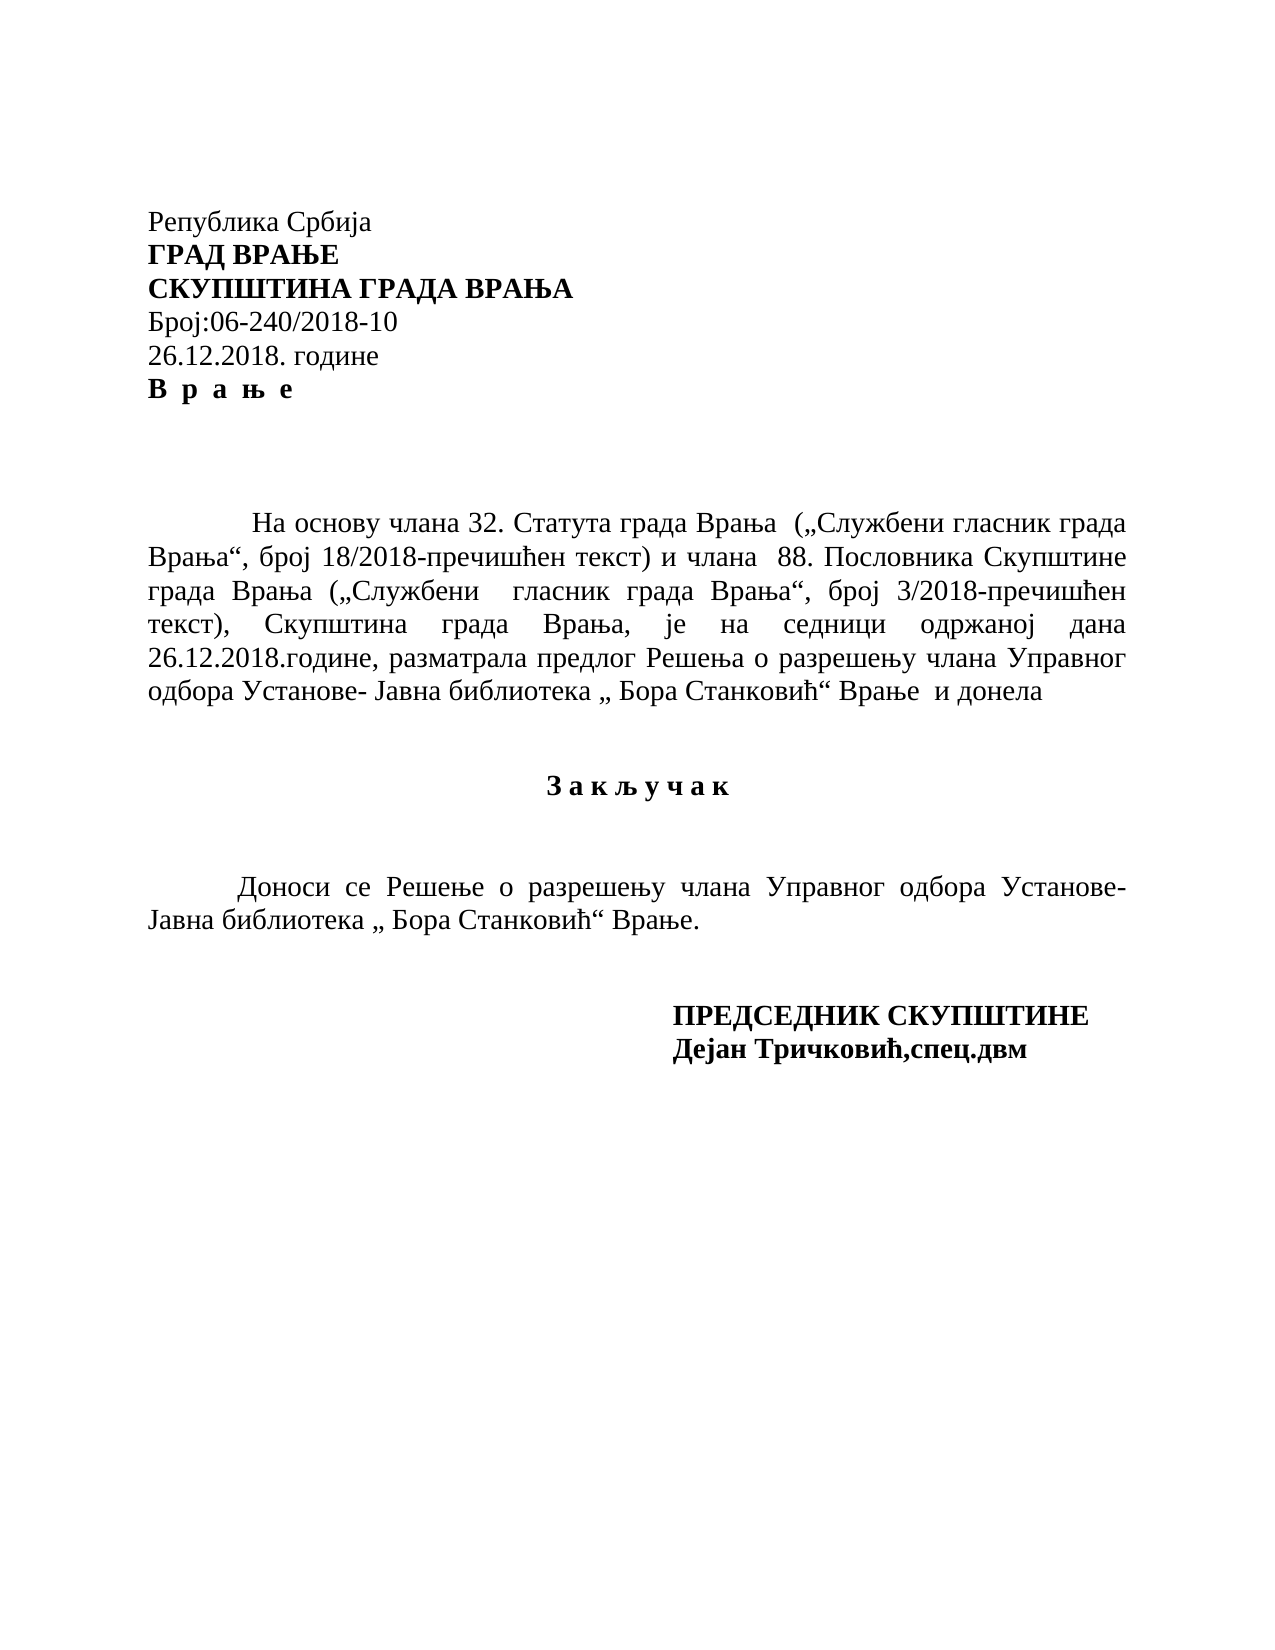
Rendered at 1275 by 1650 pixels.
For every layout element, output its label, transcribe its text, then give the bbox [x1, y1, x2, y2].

text Република Србија [148, 204, 1127, 237]
text ГРАД ВРАЊЕ [148, 237, 1127, 271]
text Дејан Тричковић,спец.двм [148, 1031, 1127, 1065]
text З а к љ у ч а к [148, 768, 1127, 802]
text Број:06-240/2018-10 [148, 304, 1127, 338]
text СКУПШТИНА ГРАДА ВРАЊА [148, 271, 1127, 304]
text ПРЕДСЕДНИК СКУПШТИНЕ [148, 998, 1127, 1031]
text В р а њ е [148, 371, 1127, 405]
text На основу члана 32. Статута града Врања („Службени гласник града Врања“, број 18/2018-пречишћен текст) и члана 88. Пословника Скупштине града Врања („Службени гласник града Врања“, број 3/2018-пречишћен текст), Скупштина града Врања, је на седници одржаној дана 26.12.2018.године, разматрала предлог Решења о разрешењу члана Управног одбора Установе- Јавна библиотека „ Бора Станковић“ Врање и донела [148, 506, 1127, 707]
text Доноси се Решење о разрешењу члана Управног одбора Установе- Јавна библиотека „ Бора Станковић“ Врање. [148, 869, 1127, 936]
text 26.12.2018. године [148, 338, 1127, 371]
